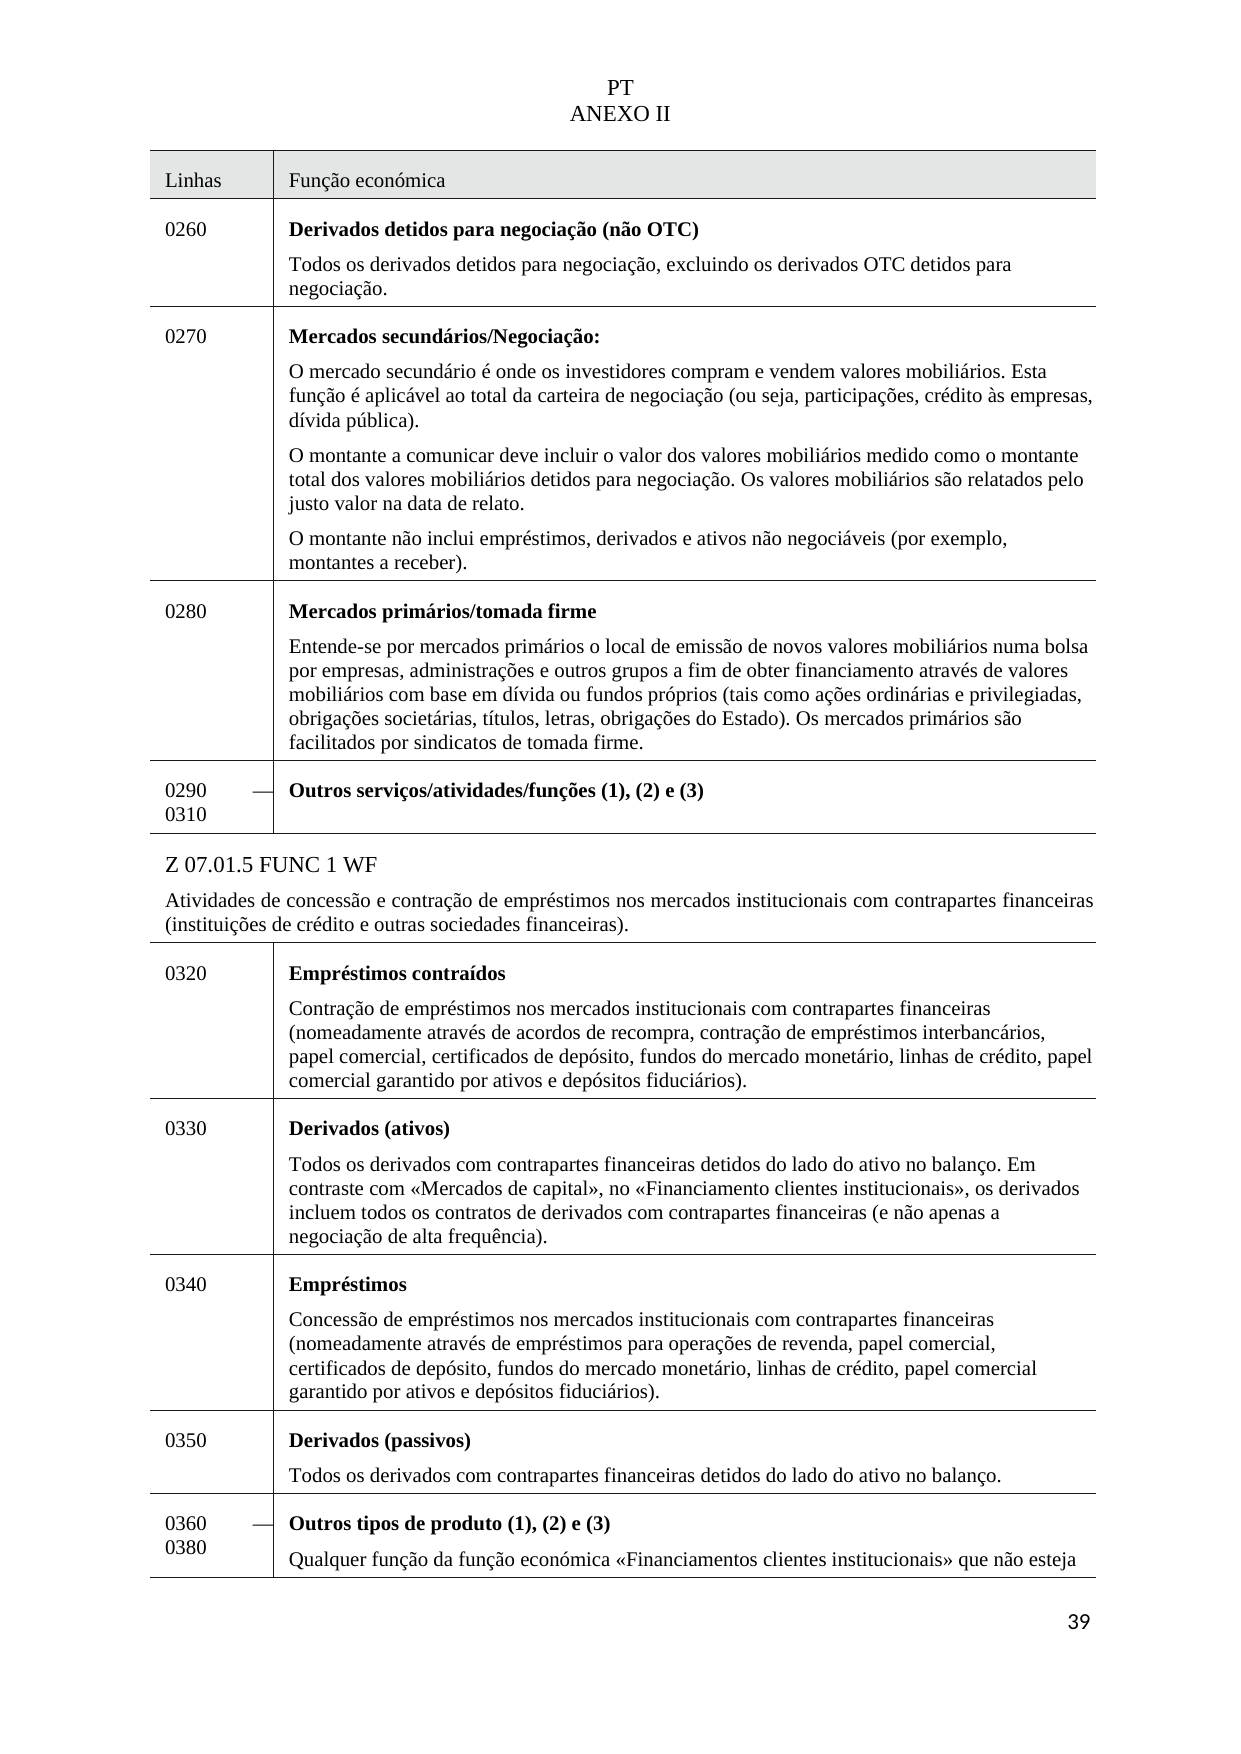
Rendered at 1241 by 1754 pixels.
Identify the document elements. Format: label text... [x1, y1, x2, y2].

table_cell 0270 [150, 307, 273, 580]
table_cell Empréstimos Concessão de empréstimos nos mercados institucionais com contrapartes financeiras (nomeadamente através de empréstimos para operações de revenda, papel comercial, certificados de depósito, fundos do mercado monetário, linhas de crédito, papel comercial garantido por ativos e depósitos fiduciários). [274, 1255, 1096, 1409]
table_cell Mercados secundários/Negociação: O mercado secundário é onde os investidores compram e vendem valores mobiliários. Esta função é aplicável ao total da carteira de negociação (ou seja, participações, crédito às empresas, dívida pública). O montante a comunicar deve incluir o valor dos valores mobiliários medido como o montante total dos valores mobiliários detidos para negociação. Os valores mobiliários são relatados pelo justo valor na data de relato. O montante não inclui empréstimos, derivados e ativos não negociáveis (por exemplo, montantes a receber). [274, 307, 1096, 580]
table_cell Derivados (ativos) Todos os derivados com contrapartes financeiras detidos do lado do ativo no balanço. Em contraste com «Mercados de capital», no «Financiamento clientes institucionais», os derivados incluem todos os contratos de derivados com contrapartes financeiras (e não apenas a negociação de alta frequência). [274, 1099, 1096, 1254]
table_cell 0290 — 0310 [150, 761, 273, 832]
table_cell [274, 1494, 1096, 1577]
table_cell Derivados (passivos) Todos os derivados com contrapartes financeiras detidos do lado do ativo no balanço. [274, 1411, 1096, 1493]
table_cell 0360 — 0380 [150, 1494, 273, 1577]
table_cell 0330 [150, 1099, 273, 1254]
table_cell Z 07.01.5 FUNC 1 WF Atividades de concessão e contração de empréstimos nos mercados institucionais com contrapartes financeiras (instituições de crédito e outras sociedades financeiras). [150, 834, 1096, 942]
table_cell Outros serviços/atividades/funções (1), (2) e (3) [274, 761, 1096, 832]
table_cell 0320 [150, 943, 273, 1098]
table_cell Derivados detidos para negociação (não OTC) Todos os derivados detidos para negociação, excluindo os derivados OTC detidos para negociação. [274, 199, 1096, 306]
table_cell 0260 [150, 199, 273, 306]
table_cell 0350 [150, 1411, 273, 1493]
table_cell Mercados primários/tomada firme Entende-se por mercados primários o local de emissão de novos valores mobiliários numa bolsa por empresas, administrações e outros grupos a fim de obter financiamento através de valores mobiliários com base em dívida ou fundos próprios (tais como ações ordinárias e privilegiadas, obrigações societárias, títulos, letras, obrigações do Estado). Os mercados primários são facilitados por sindicatos de tomada firme. [274, 581, 1096, 760]
table_header Linhas [150, 151, 273, 198]
table_header Função económica [274, 151, 1096, 198]
table_cell Empréstimos contraídos Contração de empréstimos nos mercados institucionais com contrapartes financeiras (nomeadamente através de acordos de recompra, contração de empréstimos interbancários, papel comercial, certificados de depósito, fundos do mercado monetário, linhas de crédito, papel comercial garantido por ativos e depósitos fiduciários). [274, 943, 1096, 1098]
table_cell 0340 [150, 1255, 273, 1409]
table_cell 0280 [150, 581, 273, 760]
